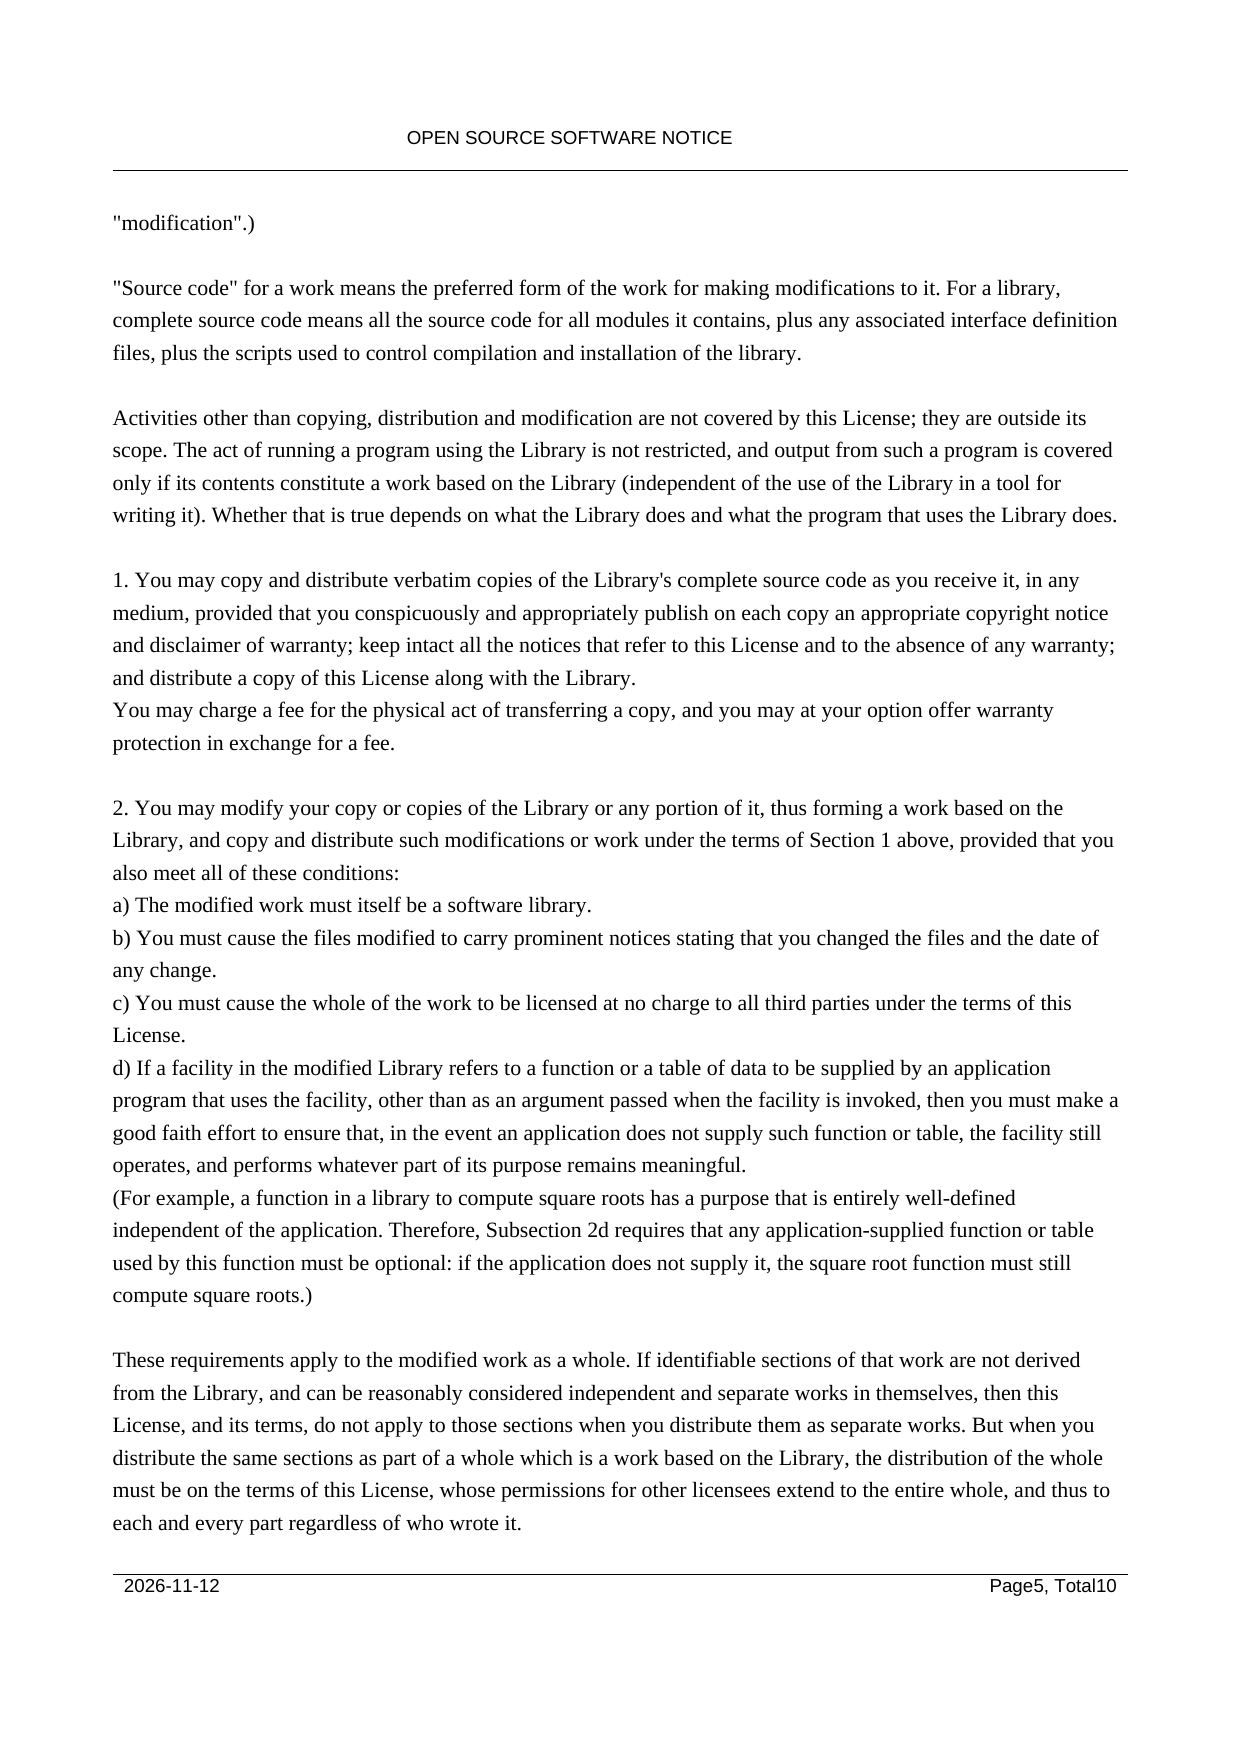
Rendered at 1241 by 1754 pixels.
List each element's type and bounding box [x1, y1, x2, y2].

text [112, 206, 1128, 1539]
